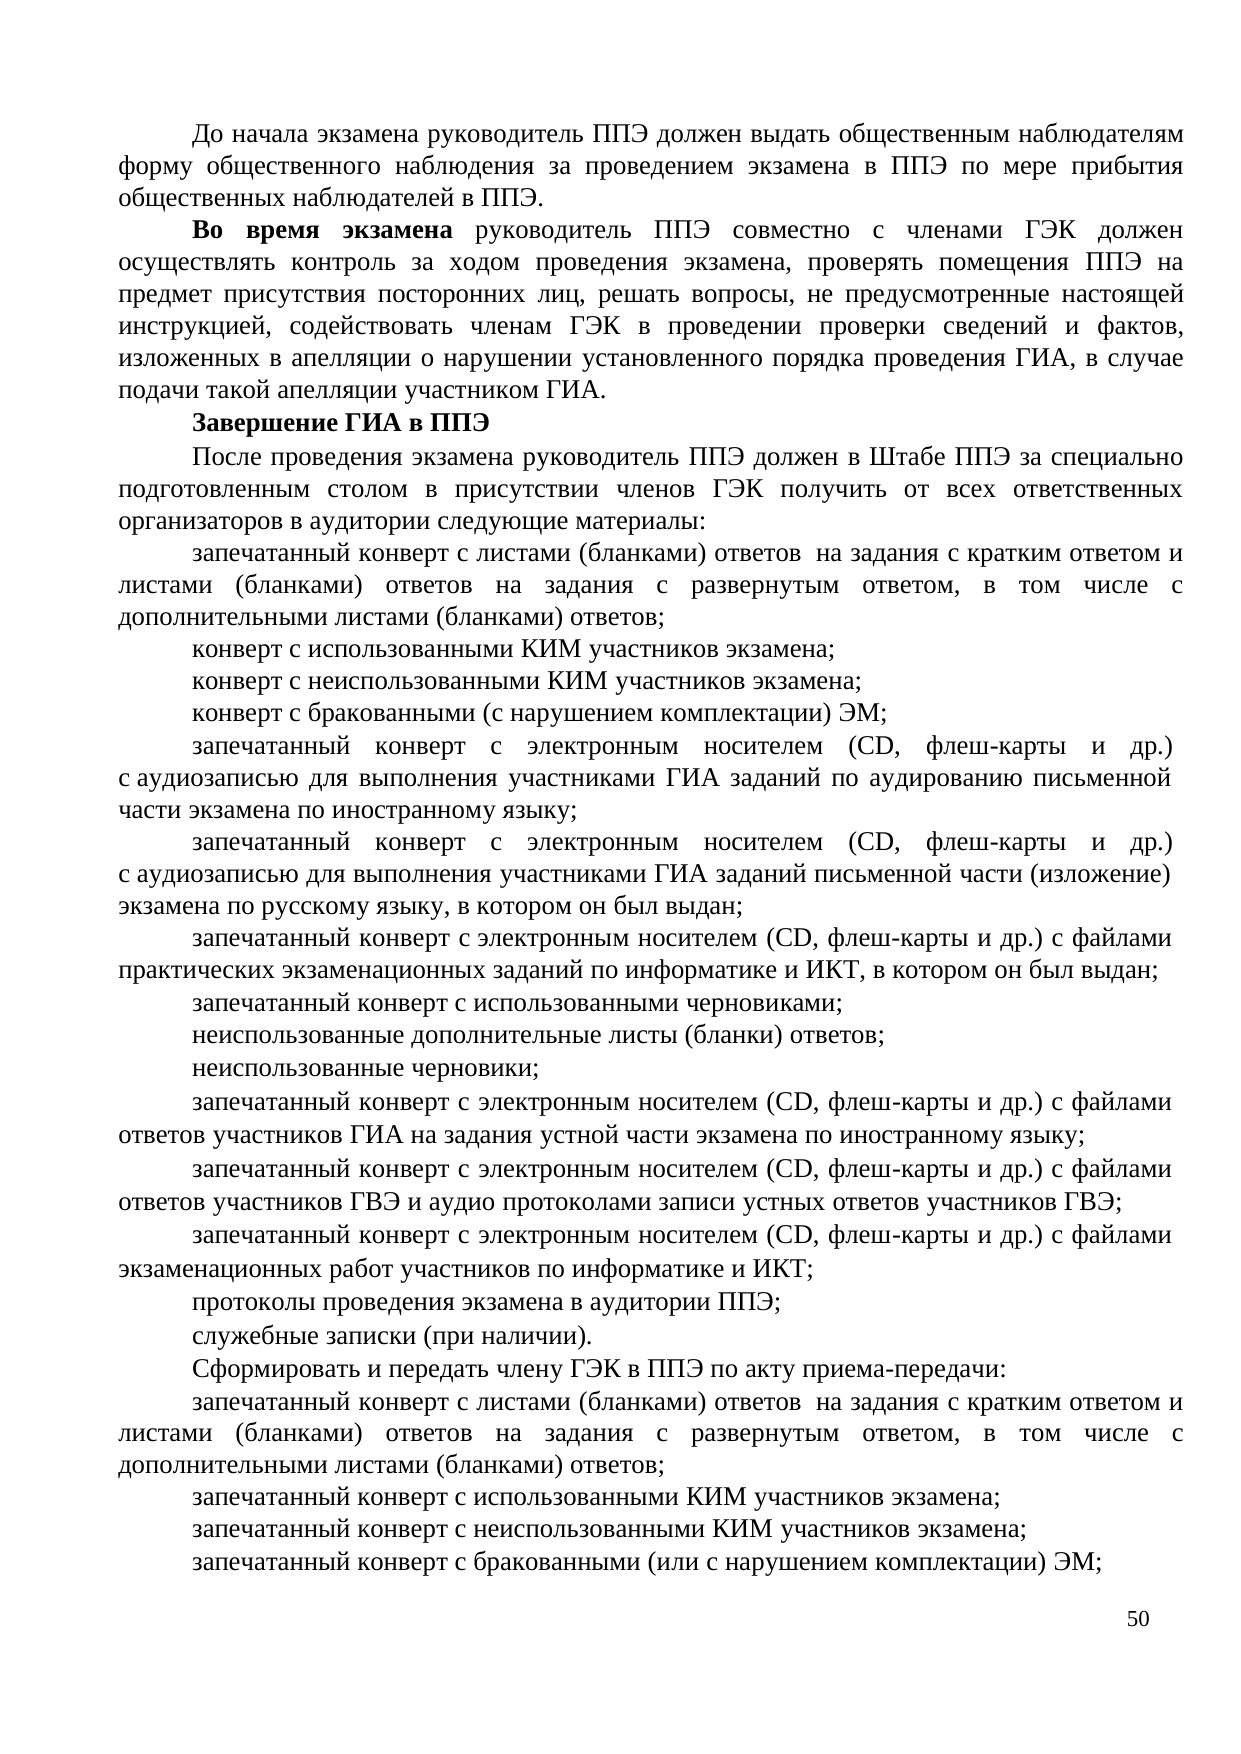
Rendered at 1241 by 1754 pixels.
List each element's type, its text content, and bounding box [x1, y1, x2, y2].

text запечатанный конверт с электронным носителем (CD, флеш-карты и др.) с файлами экзаменационных работ участников по информатике и ИКТ; [118, 1218, 1188, 1283]
text запечатанный конверт с использованными черновиками; неиспользованные дополнительные листы (бланки) ответов; неиспользованные черновики; [192, 986, 899, 1083]
text запечатанный конверт с электронным носителем (CD, флеш-карты и др.) с файлами ответов участников ГИА на задания устной части экзамена по иностранному языку; [118, 1085, 1188, 1149]
text протоколы проведения экзамена в аудитории ППЭ; служебные записки (при наличии). [192, 1285, 794, 1350]
text Завершение ГИА в ППЭ [192, 406, 1184, 437]
text Сформировать и передать члену ГЭК в ППЭ по акту приема-передачи: [192, 1352, 1184, 1383]
text конверт с использованными КИМ участников экзамена; конверт с неиспользованными КИМ участников экзамена; конверт с бракованными (с нарушением комплектации) ЭМ; [192, 632, 901, 728]
text запечатанный конверт с использованными КИМ участников экзамена; запечатанный конверт с неиспользованными КИМ участников экзамена; запечатанный конверт с бракованными (или с нарушением комплектации) ЭМ; [192, 1480, 1118, 1576]
text 50 [1127, 1605, 1184, 1631]
text После проведения экзамена руководитель ППЭ должен в Штабе ППЭ за специально подготовленным столом в присутствии членов ГЭК получить от всех ответственных организаторов в аудитории следующие материалы: [118, 440, 1183, 535]
text запечатанный конверт с электронным носителем (CD, флеш-карты и др.) с файлами практических экзаменационных заданий по информатике и ИКТ, в котором он был выдан; [118, 921, 1188, 984]
text Во время экзамена руководитель ППЭ совместно с членами ГЭК должен осуществлять контроль за ходом проведения экзамена, проверять помещения ППЭ на предмет присутствия посторонних лиц, решать вопросы, не предусмотренные настоящей инструкцией, содействовать членам ГЭК в проведении проверки сведений и фактов, изложенных в апелляции о нарушении установленного порядка проведения ГИА, в случае подачи такой апелляции участником ГИА. [118, 213, 1184, 404]
text запечатанный конверт с электронным носителем (CD, флеш-карты и др.) с файлами ответов участников ГВЭ и аудио протоколами записи устных ответов участников ГВЭ; [118, 1152, 1188, 1216]
text запечатанный конверт с листами (бланками) ответов на задания с кратким ответом и листами (бланками) ответов на задания с развернутым ответом, в том числе с дополнительными листами (бланками) ответов; [118, 536, 1183, 631]
text До начала экзамена руководитель ППЭ должен выдать общественным наблюдателям форму общественного наблюдения за проведением экзамена в ППЭ по мере прибытия общественных наблюдателей в ППЭ. [118, 117, 1184, 212]
text запечатанный конверт с электронным носителем (CD, флеш-карты и др.) с аудиозаписью для выполнения участниками ГИА заданий по аудированию письменной части экзамена по иностранному языку; [118, 729, 1188, 824]
text запечатанный конверт с листами (бланками) ответов на задания с кратким ответом и листами (бланками) ответов на задания с развернутым ответом, в том числе с дополнительными листами (бланками) ответов; [118, 1385, 1184, 1479]
text запечатанный конверт с электронным носителем (CD, флеш-карты и др.) с аудиозаписью для выполнения участниками ГИА заданий письменной части (изложение) экзамена по русскому языку, в котором он был выдан; [118, 825, 1188, 920]
